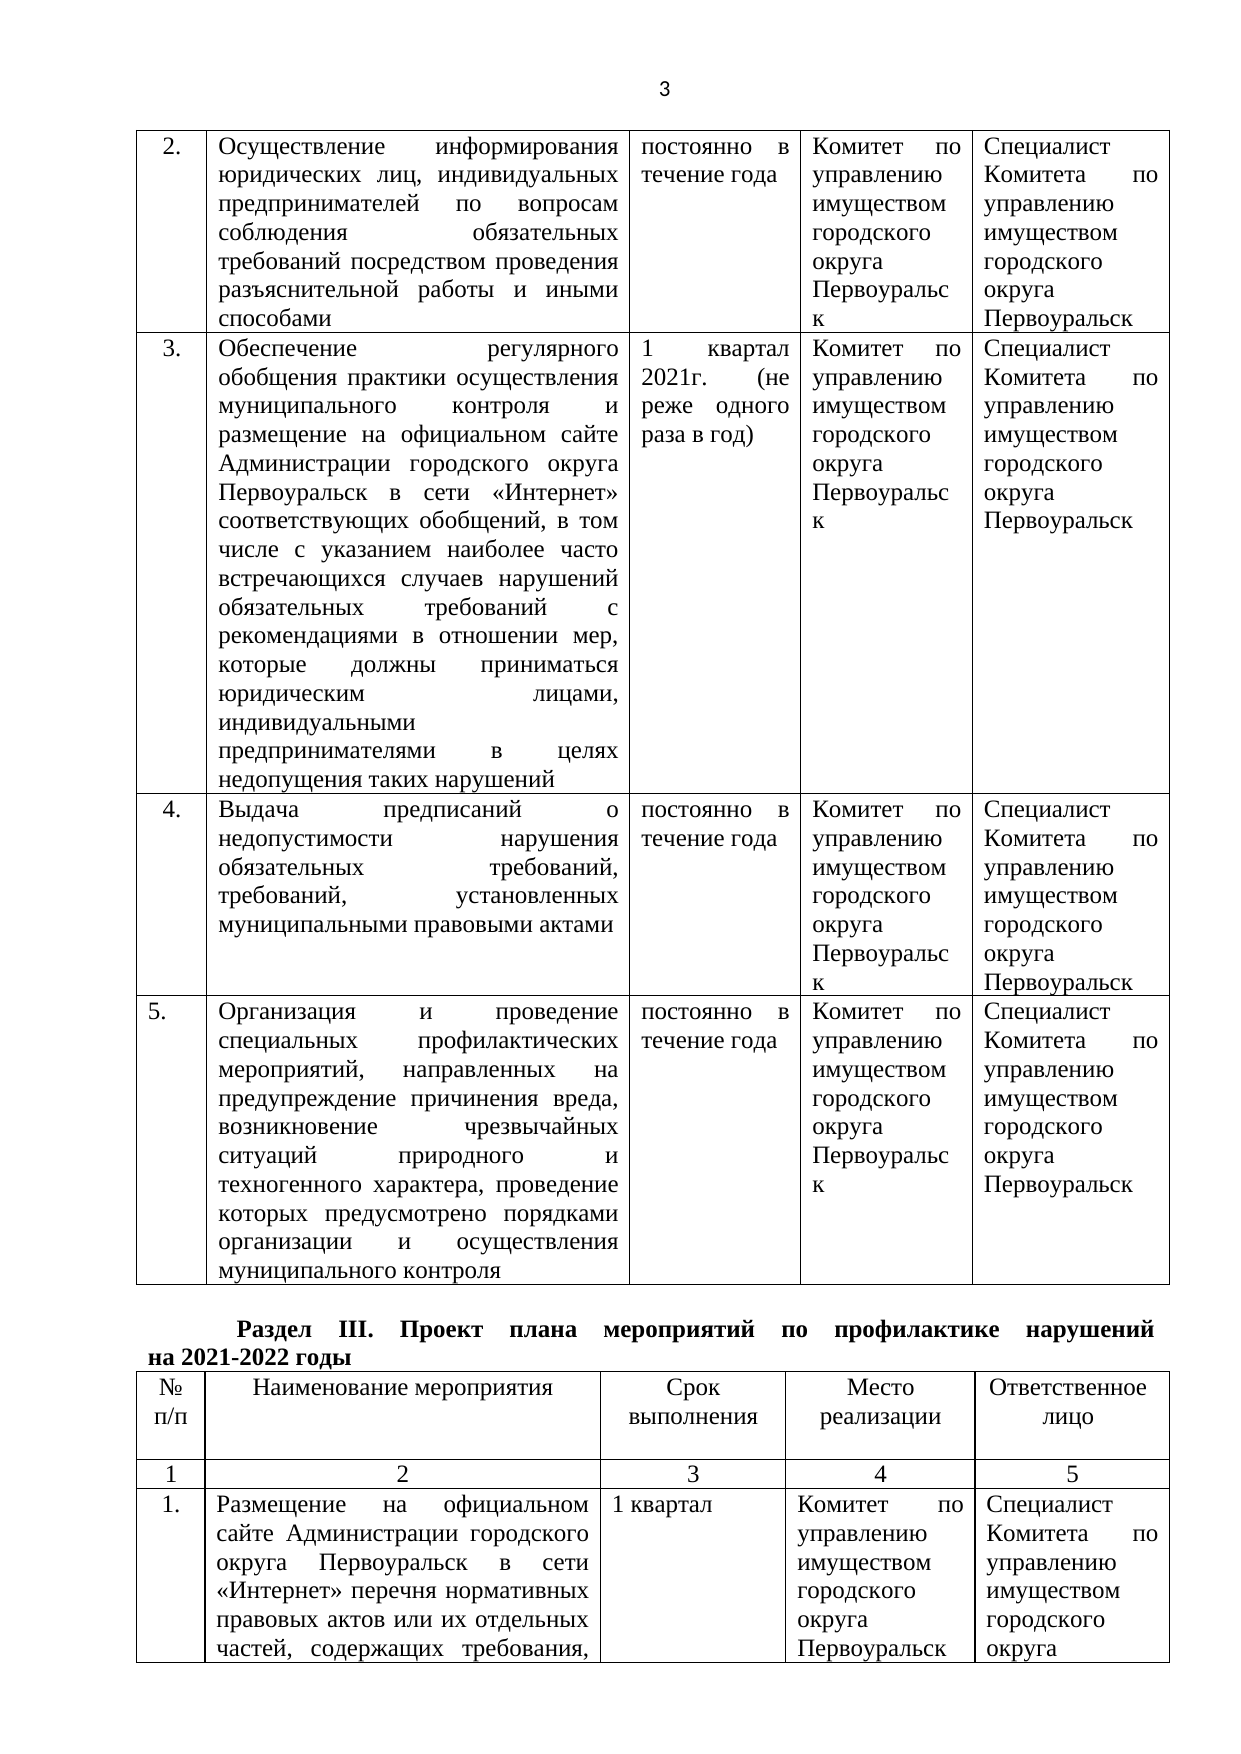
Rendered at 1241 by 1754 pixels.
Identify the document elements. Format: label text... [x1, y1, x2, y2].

table_cell постоянно в течение года [630, 996, 800, 1284]
table_cell 4. [137, 794, 206, 995]
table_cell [786, 1489, 974, 1662]
table_cell 5 [976, 1460, 1169, 1488]
table_cell 4 [786, 1460, 974, 1488]
table_cell 3. [137, 333, 206, 793]
table_cell Обеспечение регулярного обобщения практики осуществления муниципального контроля и размещение на официальном сайте Администрации городского округа Первоуральск в сети «Интернет» соответствующих обобщений, в том числе с указанием наиболее часто встречающихся случаев нарушений обязательных требований с рекомендациями в отношении мер, которые должны приниматься юридическим лицами, индивидуальными предпринимателями в целях недопущения таких нарушений [207, 333, 629, 793]
table_cell постоянно в течение года [630, 794, 800, 995]
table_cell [801, 131, 972, 332]
table_cell Специалист Комитета по управлению имуществом городского округа Первоуральск [973, 996, 1169, 1284]
table_cell 2. [137, 131, 206, 332]
table_cell 1 квартал [601, 1489, 785, 1662]
table_cell Выдача предписаний о недопустимости нарушения обязательных требований, требований, установленных муниципальными правовыми актами [207, 794, 629, 995]
table_cell Организация и проведение специальных профилактических мероприятий, направленных на предупреждение причинения вреда, возникновение чрезвычайных ситуаций природного и техногенного характера, проведение которых предусмотрено порядками организации и осуществления муниципального контроля [207, 996, 629, 1284]
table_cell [973, 131, 1169, 332]
table_cell 5. [137, 996, 206, 1284]
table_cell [206, 1489, 600, 1662]
table_cell 1 [137, 1460, 204, 1488]
table_cell 2 [206, 1460, 600, 1488]
table_cell Осуществление информирования юридических лиц, индивидуальных предпринимателей по вопросам соблюдения обязательных требований посредством проведения разъяснительной работы и иными способами [207, 131, 629, 332]
table_cell Специалист Комитета по управлению имуществом городского округа Первоуральск [973, 794, 1169, 995]
table_cell постоянно в течение года [630, 131, 800, 332]
table_cell Комитет по управлению имуществом городского округа Первоуральск [801, 333, 972, 793]
table_header Срок выполнения [601, 1372, 785, 1458]
table_header Наименование мероприятия [206, 1372, 600, 1458]
table_cell 1 квартал 2021г. (не реже одного раза в год) [630, 333, 800, 793]
table_header № п/п [137, 1372, 204, 1458]
table_cell 1. [137, 1489, 204, 1662]
table_header Ответственное лицо [976, 1372, 1169, 1458]
table_header Место реализации [786, 1372, 974, 1458]
table_cell Специалист Комитета по управлению имуществом городского округа Первоуральск [973, 333, 1169, 793]
table_cell Комитет по управлению имуществом городского округа Первоуральск [801, 996, 972, 1284]
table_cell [976, 1489, 1169, 1662]
table_cell Комитет по управлению имуществом городского округа Первоуральск [801, 794, 972, 995]
text Раздел III. Проект плана мероприятий по профилактике нарушений на 2021-2022 годы [148, 1314, 1181, 1371]
table_cell 3 [601, 1460, 785, 1488]
